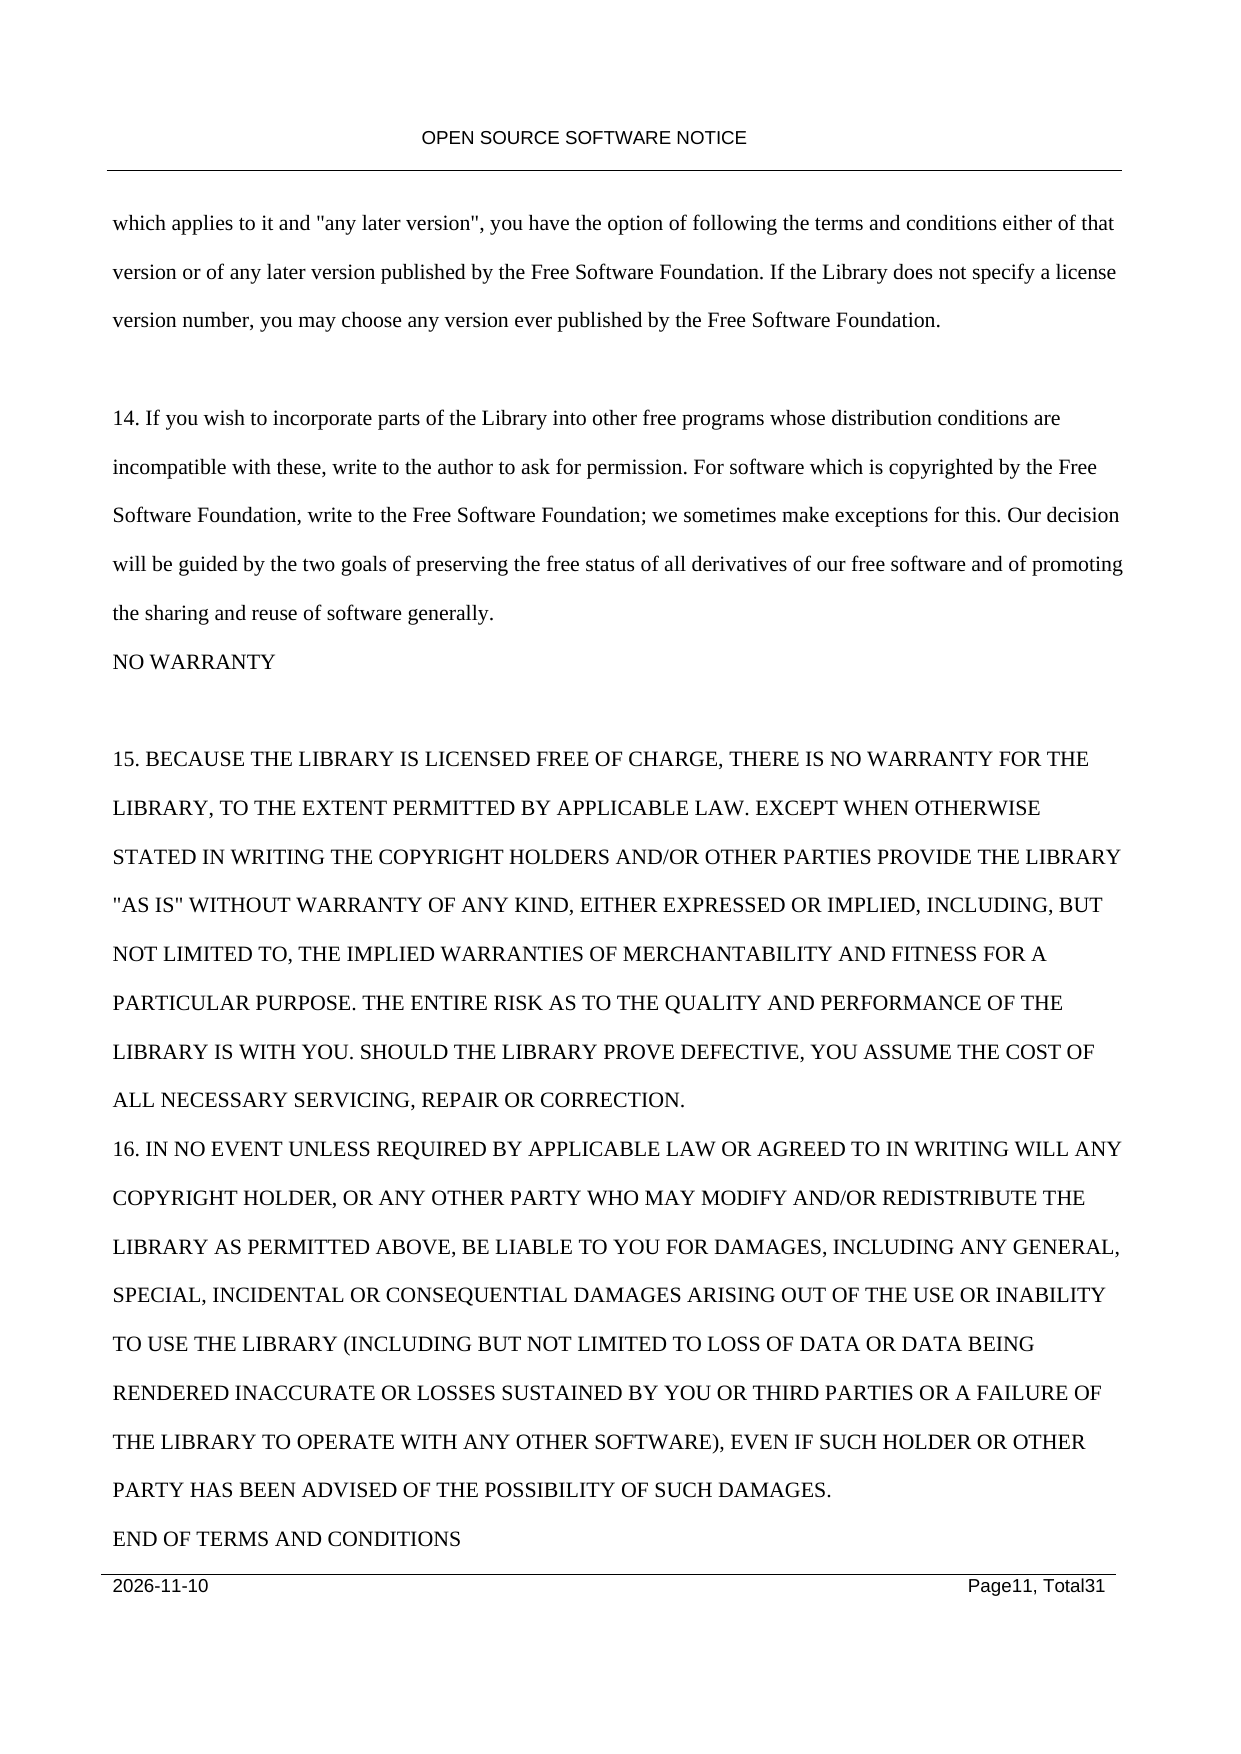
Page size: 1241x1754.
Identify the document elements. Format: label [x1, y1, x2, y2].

text [112, 206, 1128, 1555]
